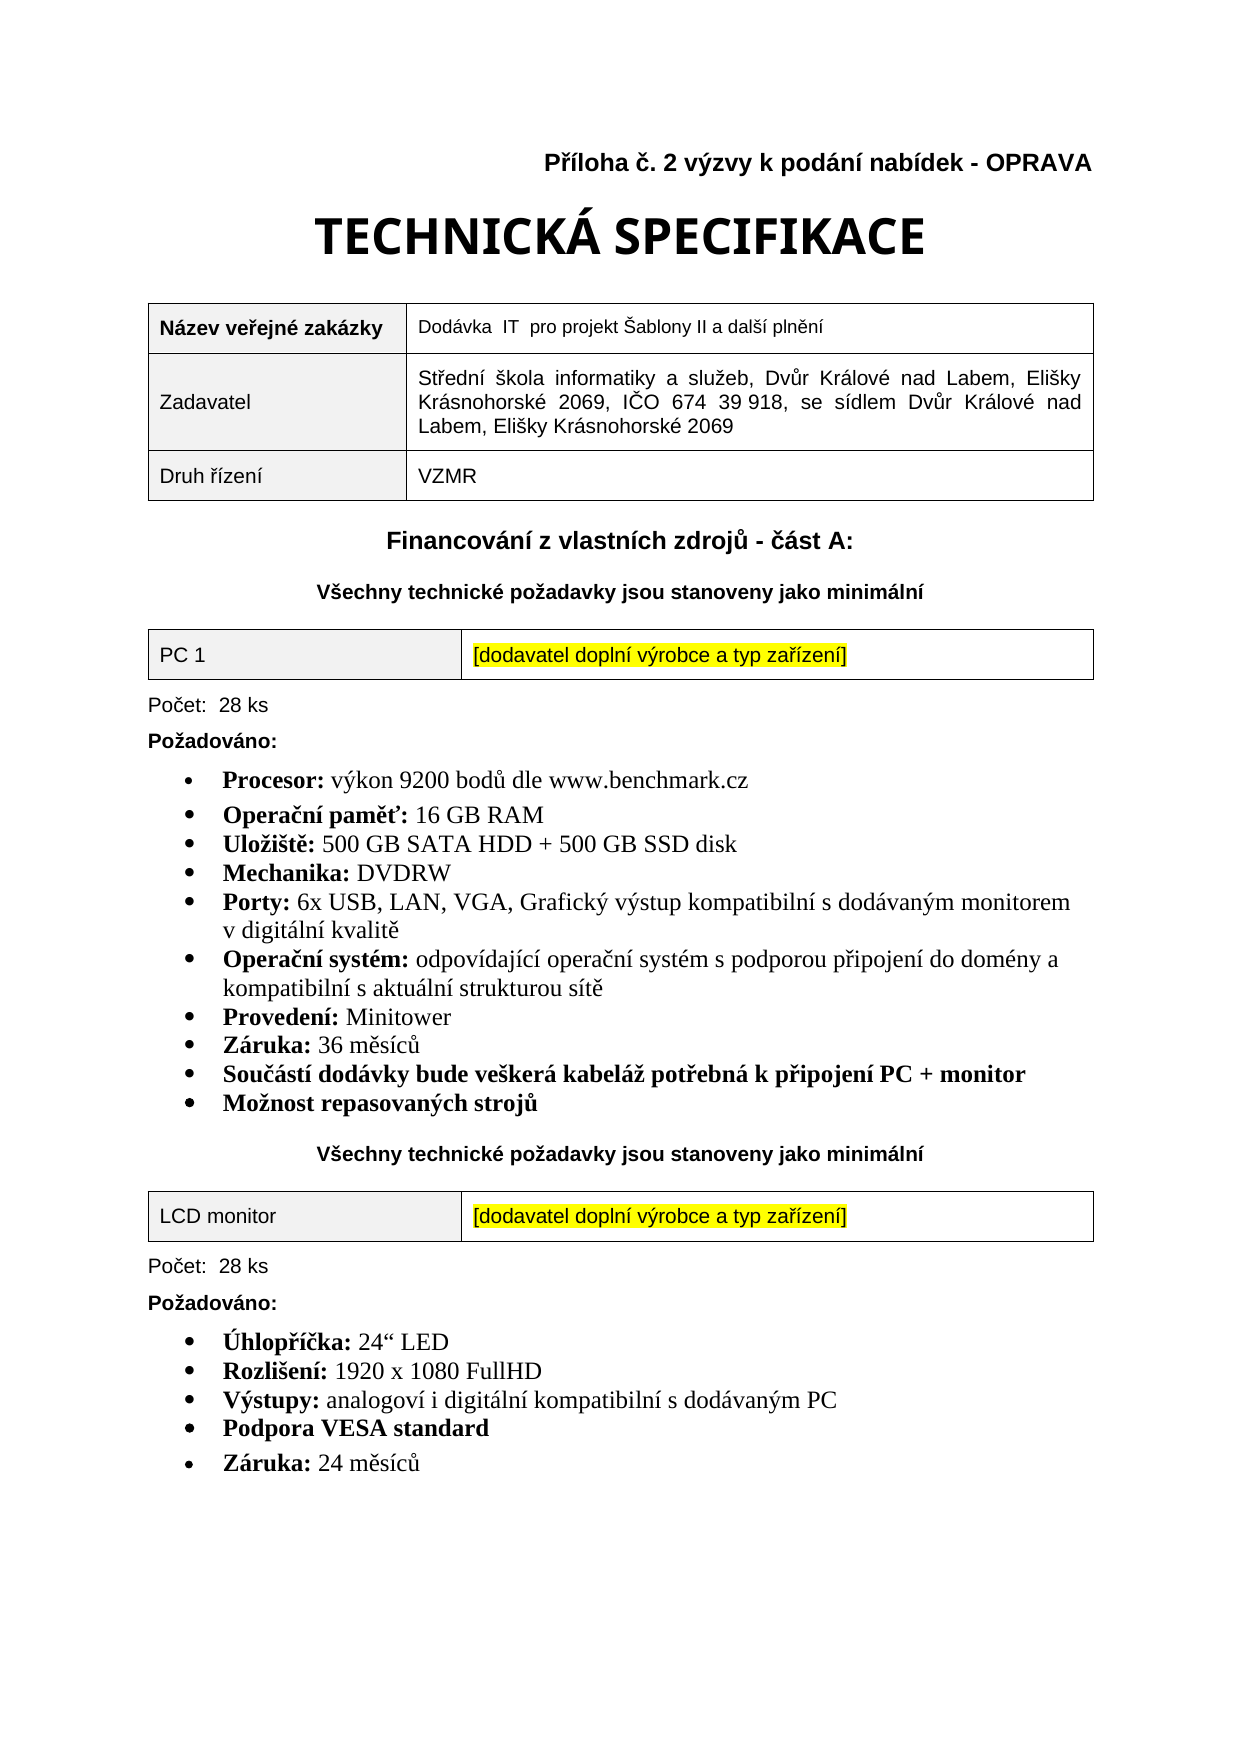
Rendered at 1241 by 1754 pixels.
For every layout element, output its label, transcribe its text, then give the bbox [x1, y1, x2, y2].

table_cell Střední škola informatiky a služeb, Dvůr Králové nad Labem, Elišky Krásnohorské 2069, IČO 674 39 918, se sídlem Dvůr Králové nad Labem, Elišky Krásnohorské 2069 [407, 354, 1093, 450]
table_header [dodavatel doplní výrobce a typ zařízení] [462, 630, 1093, 679]
text Požadováno: [148, 1291, 1093, 1315]
list Rozlišení: 1920 x 1080 FullHD [185, 1356, 1093, 1385]
text Financování z vlastních zdrojů - část A: [148, 526, 1093, 555]
table_cell VZMR [407, 451, 1093, 500]
list Součástí dodávky bude veškerá kabeláž potřebná k připojení PC + monitor [185, 1059, 1093, 1088]
list Možnost repasovaných strojů [185, 1088, 1093, 1117]
list Podpora VESA standard [185, 1413, 1093, 1442]
table_header PC 1 [149, 630, 461, 679]
table_cell Druh řízení [149, 451, 406, 500]
table_header LCD monitor [149, 1192, 461, 1241]
text Počet: 28 ks [148, 693, 1093, 717]
list Mechanika: DVDRW [185, 858, 1093, 887]
table_header Název veřejné zakázky [149, 304, 406, 352]
text Technická specifikace [148, 201, 1093, 269]
list Uložiště: 500 GB SATA HDD + 500 GB SSD disk [185, 829, 1093, 858]
list Záruka: 36 měsíců [185, 1031, 1093, 1059]
table_cell Zadavatel [149, 354, 406, 450]
text Všechny technické požadavky jsou stanoveny jako minimální [148, 580, 1093, 604]
text Všechny technické požadavky jsou stanoveny jako minimální [148, 1142, 1093, 1166]
list Výstupy: analogoví i digitální kompatibilní s dodávaným PC [185, 1385, 1093, 1413]
text Počet: 28 ks [148, 1254, 1093, 1278]
table_header [dodavatel doplní výrobce a typ zařízení] [462, 1192, 1093, 1241]
list Úhlopříčka: 24“ LED [185, 1327, 1093, 1356]
list Porty: 6x USB, LAN, VGA, Grafický výstup kompatibilní s dodávaným monitorem v digitální kvalitě [185, 887, 1093, 944]
list Operační systém: odpovídající operační systém s podporou připojení do domény a kompatibilní s aktuální strukturou sítě [185, 944, 1093, 1002]
list Procesor: výkon 9200 bodů dle www.benchmark.cz [185, 766, 1093, 794]
text Příloha č. 2 výzvy k podání nabídek - OPRAVA [148, 148, 1093, 176]
table_header Dodávka IT pro projekt Šablony II a další plnění [407, 304, 1093, 352]
list Záruka: 24 měsíců [185, 1448, 1093, 1477]
text Požadováno: [148, 729, 1093, 753]
list Provedení: Minitower [185, 1002, 1093, 1031]
list Operační paměť: 16 GB RAM [185, 801, 1093, 829]
